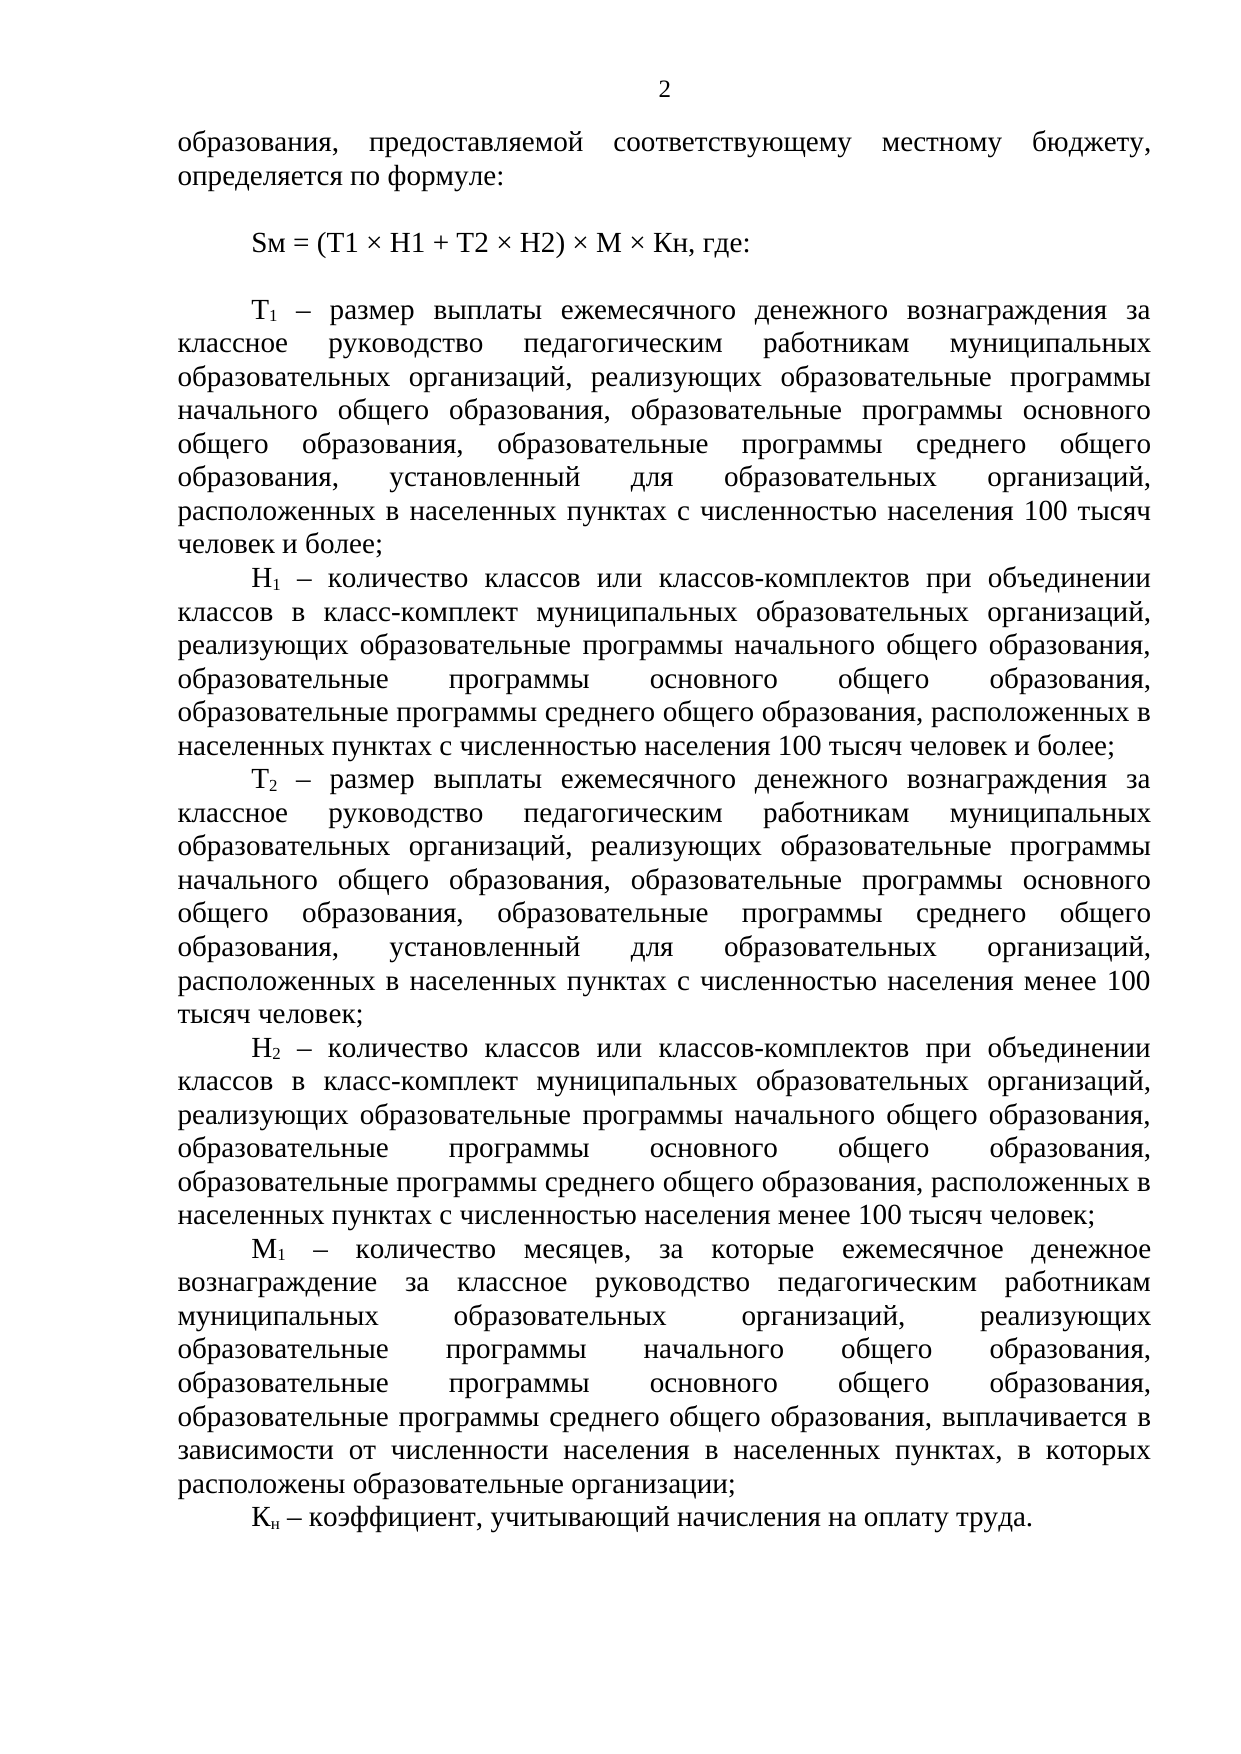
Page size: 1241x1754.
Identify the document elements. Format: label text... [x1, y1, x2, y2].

text Кн – коэффициент, учитывающий начисления на оплату труда. [177, 1499, 1152, 1533]
text M1 – количество месяцев, за которые ежемесячное денежное вознаграждение за классное руководство педагогическим работникам муниципальных образовательных организаций, реализующих образовательные программы начального общего образования, образовательные программы основного общего образования, образовательные программы среднего общего образования, выплачивается в зависимости от численности населения в населенных пунктах, в которых расположены образовательные организации; [177, 1231, 1152, 1499]
text T1 – размер выплаты ежемесячного денежного вознаграждения за классное руководство педагогическим работникам муниципальных образовательных организаций, реализующих образовательные программы начального общего образования, образовательные программы основного общего образования, образовательные программы среднего общего образования, установленный для образовательных организаций, расположенных в населенных пунктах с численностью населения 100 тысяч человек и более; [177, 292, 1152, 560]
text T2 – размер выплаты ежемесячного денежного вознаграждения за классное руководство педагогическим работникам муниципальных образовательных организаций, реализующих образовательные программы начального общего образования, образовательные программы основного общего образования, образовательные программы среднего общего образования, установленный для образовательных организаций, расположенных в населенных пунктах с численностью населения менее 100 тысяч человек; [177, 761, 1152, 1030]
text Sм = (T1 × H1 + T2 × H2) × M × Кн, где: [177, 225, 1152, 258]
text H2 – количество классов или классов-комплектов при объединении классов в класс-комплект муниципальных образовательных организаций, реализующих образовательные программы начального общего образования, образовательные программы основного общего образования, образовательные программы среднего общего образования, расположенных в населенных пунктах с численностью населения менее 100 тысяч человек; [177, 1030, 1152, 1231]
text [177, 124, 1152, 191]
text H1 – количество классов или классов-комплектов при объединении классов в класс-комплект муниципальных образовательных организаций, реализующих образовательные программы начального общего образования, образовательные программы основного общего образования, образовательные программы среднего общего образования, расположенных в населенных пунктах с численностью населения 100 тысяч человек и более; [177, 560, 1152, 761]
